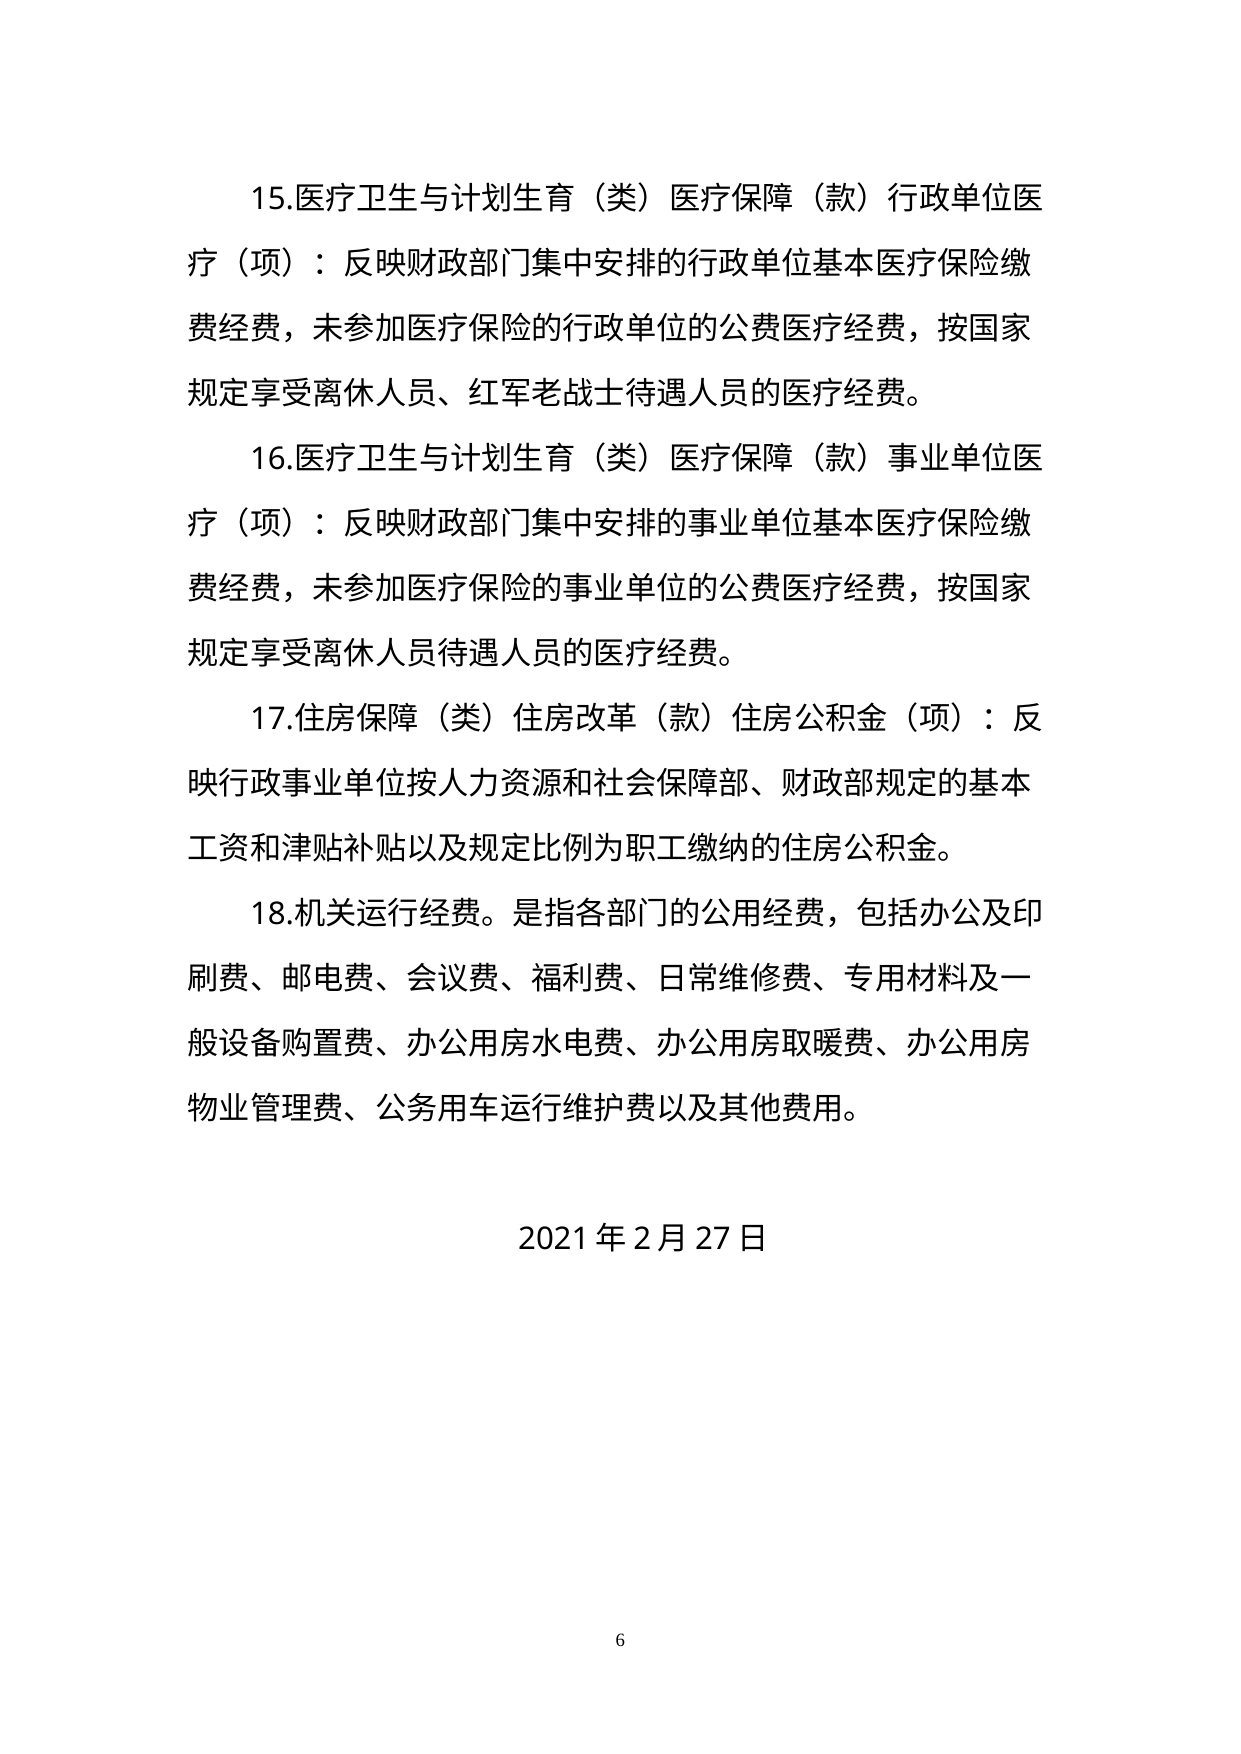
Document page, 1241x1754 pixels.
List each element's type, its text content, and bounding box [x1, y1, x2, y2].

text 2021年2月27日 [187, 1203, 1053, 1268]
text 18.机关运行经费。是指各部门的公用经费，包括办公及印刷费、邮电费、会议费、福利费、日常维修费、专用材料及一般设备购置费、办公用房水电费、办公用房取暖费、办公用房物业管理费、公务用车运行维护费以及其他费用。 [187, 878, 1053, 1138]
text 15.医疗卫生与计划生育（类）医疗保障（款）行政单位医疗（项）：反映财政部门集中安排的行政单位基本医疗保险缴费经费，未参加医疗保险的行政单位的公费医疗经费，按国家规定享受离休人员、红军老战士待遇人员的医疗经费。 [187, 163, 1053, 423]
text 16.医疗卫生与计划生育（类）医疗保障（款）事业单位医疗（项）：反映财政部门集中安排的事业单位基本医疗保险缴费经费，未参加医疗保险的事业单位的公费医疗经费，按国家规定享受离休人员待遇人员的医疗经费。 [187, 423, 1053, 683]
text 17.住房保障（类）住房改革（款）住房公积金（项）：反映行政事业单位按人力资源和社会保障部、财政部规定的基本工资和津贴补贴以及规定比例为职工缴纳的住房公积金。 [187, 683, 1053, 878]
